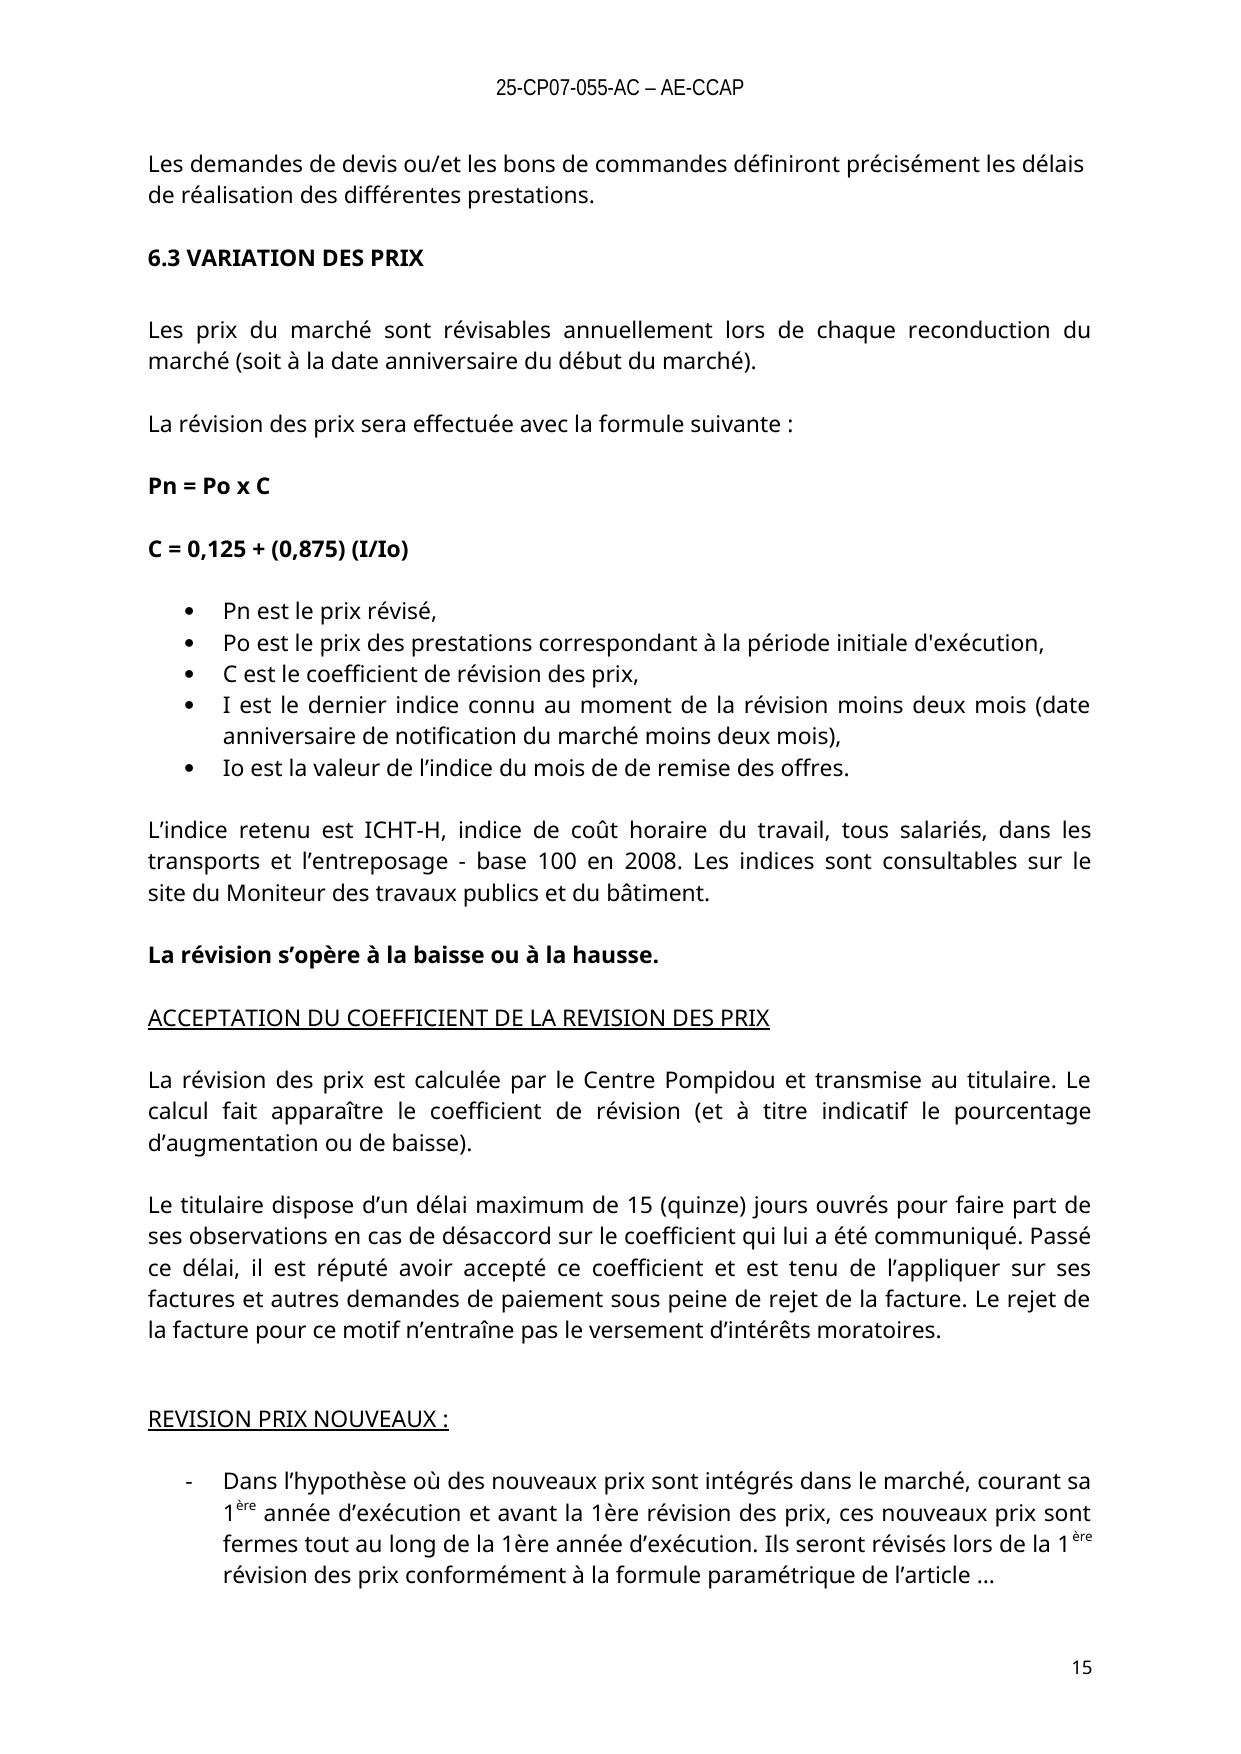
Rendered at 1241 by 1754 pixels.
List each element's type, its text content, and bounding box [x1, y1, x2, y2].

text Les prix du marché sont révisables annuellement lors de chaque reconduction du marché (soit à la date anniversaire du début du marché). [148, 314, 1092, 376]
text Les demandes de devis ou/et les bons de commandes définiront précisément les délais de réalisation des différentes prestations. [148, 148, 1092, 210]
text La révision s’opère à la baisse ou à la hausse. [148, 939, 1092, 970]
list Pn est le prix révisé, [185, 595, 1092, 626]
text REVISION PRIX NOUVEAUX : [148, 1403, 1092, 1434]
text Le titulaire dispose d’un délai maximum de 15 (quinze) jours ouvrés pour faire part de ses observations en cas de désaccord sur le coefficient qui lui a été communiqué. Passé ce délai, il est réputé avoir accepté ce coefficient et est tenu de l’appliquer sur ses factures et autres demandes de paiement sous peine de rejet de la facture. Le rejet de la facture pour ce motif n’entraîne pas le versement d’intérêts moratoires. [148, 1189, 1092, 1345]
text ACCEPTATION DU COEFFICIENT DE LA REVISION DES PRIX [148, 1001, 1092, 1033]
text L’indice retenu est ICHT-H, indice de coût horaire du travail, tous salariés, dans les transports et l’entreposage - base 100 en 2008. Les indices sont consultables sur le site du Moniteur des travaux publics et du bâtiment. [148, 814, 1092, 908]
list Po est le prix des prestations correspondant à la période initiale d'exécution, [185, 626, 1092, 658]
text La révision des prix est calculée par le Centre Pompidou et transmise au titulaire. Le calcul fait apparaître le coefficient de révision (et à titre indicatif le pourcentage d’augmentation ou de baisse). [148, 1064, 1092, 1158]
list C est le coefficient de révision des prix, [185, 658, 1092, 689]
text Pn = Po x C [148, 470, 1092, 501]
list Io est la valeur de l’indice du mois de de remise des offres. [185, 751, 1092, 783]
subtitle 6.3 VARIATION DES PRIX [148, 241, 1092, 273]
text C = 0,125 + (0,875) (I/Io) [148, 533, 1092, 564]
list Dans l’hypothèse où des nouveaux prix sont intégrés dans le marché, courant sa 1ère année d’exécution et avant la 1ère révision des prix, ces nouveaux prix sont fermes tout au long de la 1ère année d’exécution. Ils seront révisés lors de la 1ère révision des prix conformément à la formule paramétrique de l’article … [185, 1465, 1092, 1590]
text La révision des prix sera effectuée avec la formule suivante : [148, 408, 1092, 439]
list I est le dernier indice connu au moment de la révision moins deux mois (date anniversaire de notification du marché moins deux mois), [185, 689, 1092, 751]
